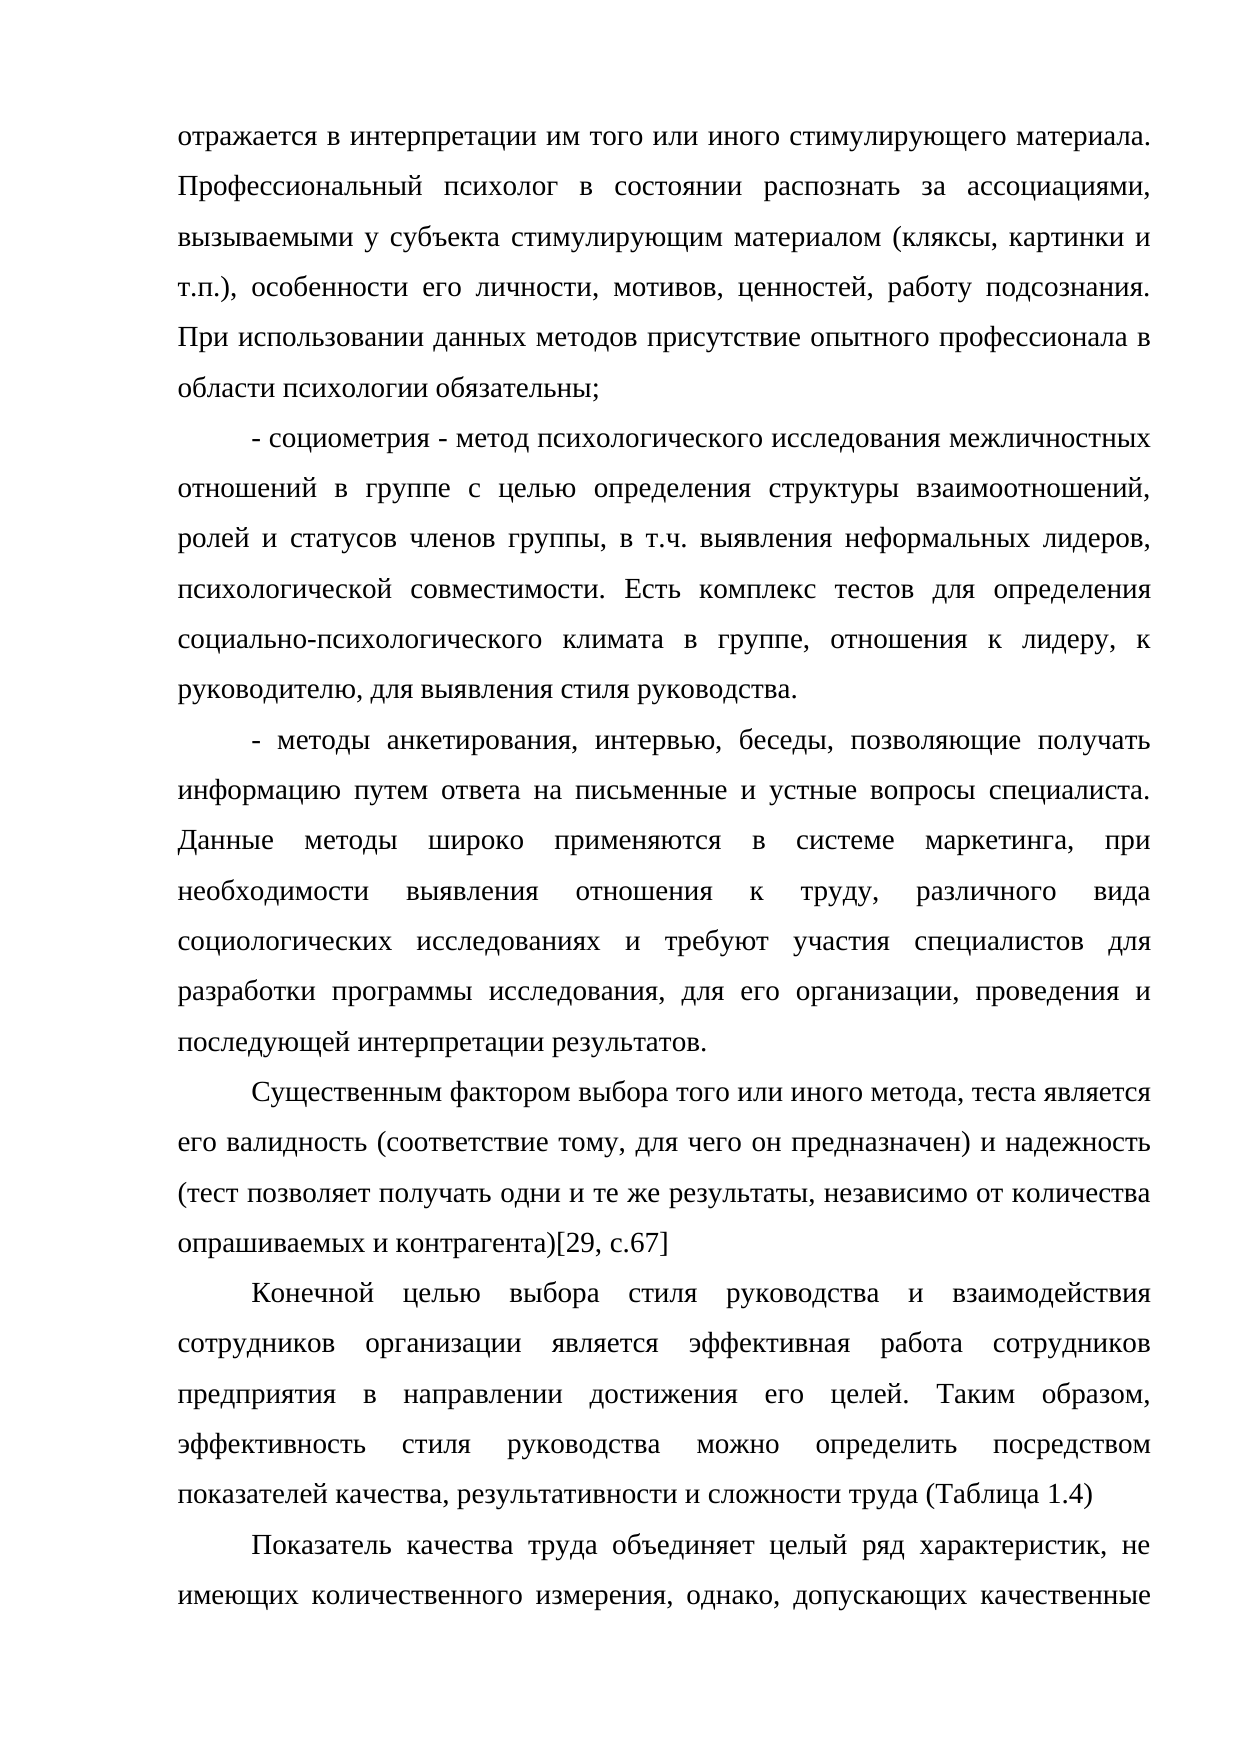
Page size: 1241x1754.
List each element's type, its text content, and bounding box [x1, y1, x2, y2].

text Существенным фактором выбора того или иного метода, теста является его валидность (соответствие тому, для чего он предназначен) и надежность (тест позволяет получать одни и те же результаты, независимо от количества опрашиваемых и контрагента)[29, c.67] [177, 1074, 1152, 1258]
text - методы анкетирования, интервью, беседы, позволяющие получать информацию путем ответа на письменные и устные вопросы специалиста. Данные методы широко применяются в системе маркетинга, при необходимости выявления отношения к труду, различного вида социологических исследованиях и требуют участия специалистов для разработки программы исследования, для его организации, проведения и последующей интерпретации результатов. [177, 722, 1152, 1057]
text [177, 118, 1152, 403]
text - социометрия - метод психологического исследования межличностных отношений в группе с целью определения структуры взаимоотношений, ролей и статусов членов группы, в т.ч. выявления неформальных лидеров, психологической совместимости. Есть комплекс тестов для определения социально-психологического климата в группе, отношения к лидеру, к руководителю, для выявления стиля руководства. [177, 420, 1152, 705]
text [177, 1527, 1152, 1611]
text Конечной целью выбора стиля руководства и взаимодействия сотрудников организации является эффективная работа сотрудников предприятия в направлении достижения его целей. Таким образом, эффективность стиля руководства можно определить посредством показателей качества, результативности и сложности труда (Таблица 1.4) [177, 1275, 1152, 1510]
